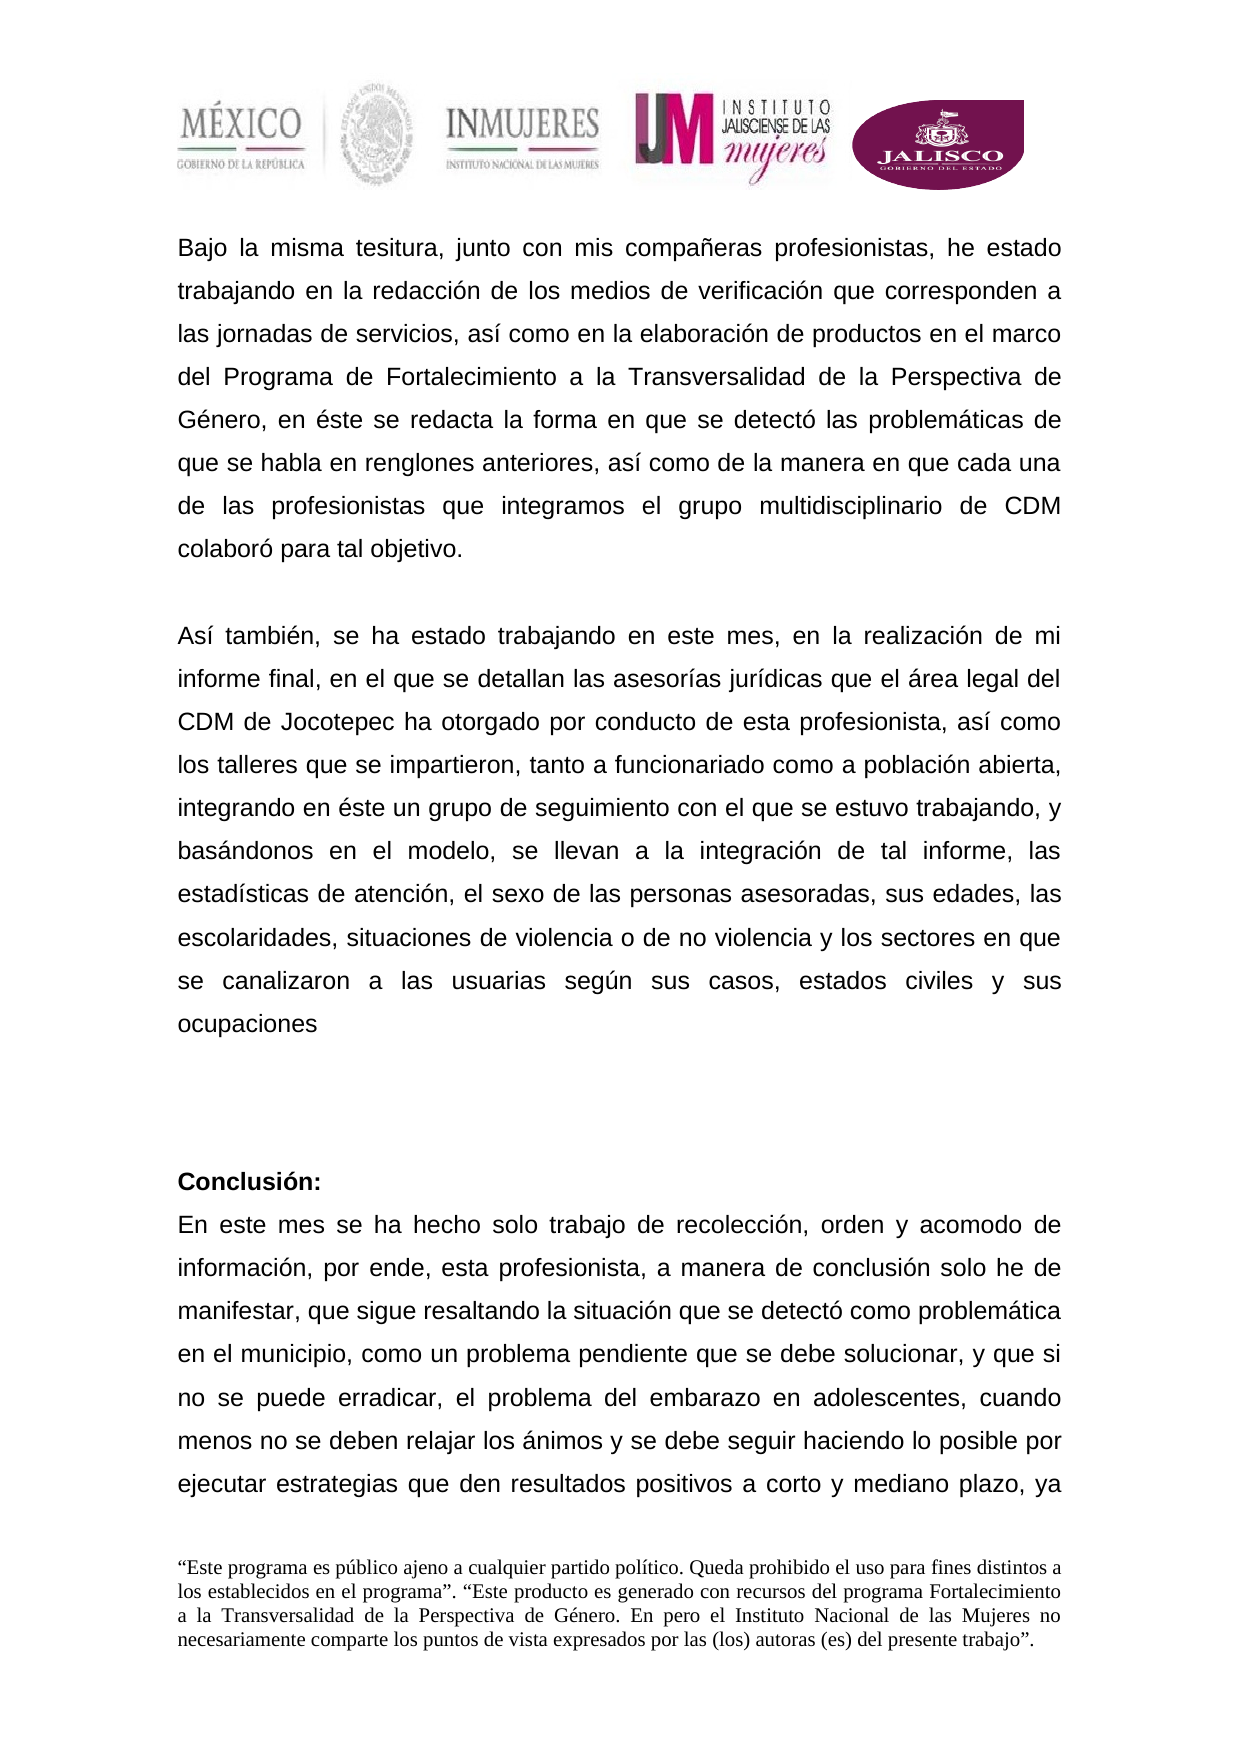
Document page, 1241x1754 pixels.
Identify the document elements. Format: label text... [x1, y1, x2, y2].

picture [177, 73, 1024, 190]
text Así también, se ha estado trabajando en este mes, en la realización de mi informe final, en el que se detallan las asesorías jurídicas que el área legal del CDM de Jocotepec ha otorgado por conducto de esta profesionista, así como los talleres que se impartieron, tanto a funcionariado como a población abierta, integrando en éste un grupo de seguimiento con el que se estuvo trabajando, y basándonos en el modelo, se llevan a la integración de tal informe, las estadísticas de atención, el sexo de las personas asesoradas, sus edades, las escolaridades, situaciones de violencia o de no violencia y los sectores en que se canalizaron a las usuarias según sus casos, estados civiles y sus ocupaciones [177, 621, 1063, 1037]
text Bajo la misma tesitura, junto con mis compañeras profesionistas, he estado trabajando en la redacción de los medios de verificación que corresponden a las jornadas de servicios, así como en la elaboración de productos en el marco del Programa de Fortalecimiento a la Transversalidad de la Perspectiva de Género, en éste se redacta la forma en que se detectó las problemáticas de que se habla en renglones anteriores, así como de la manera en que cada una de las profesionistas que integramos el grupo multidisciplinario de CDM colaboró para tal objetivo. [177, 232, 1063, 563]
text Conclusión: [177, 1167, 1063, 1196]
